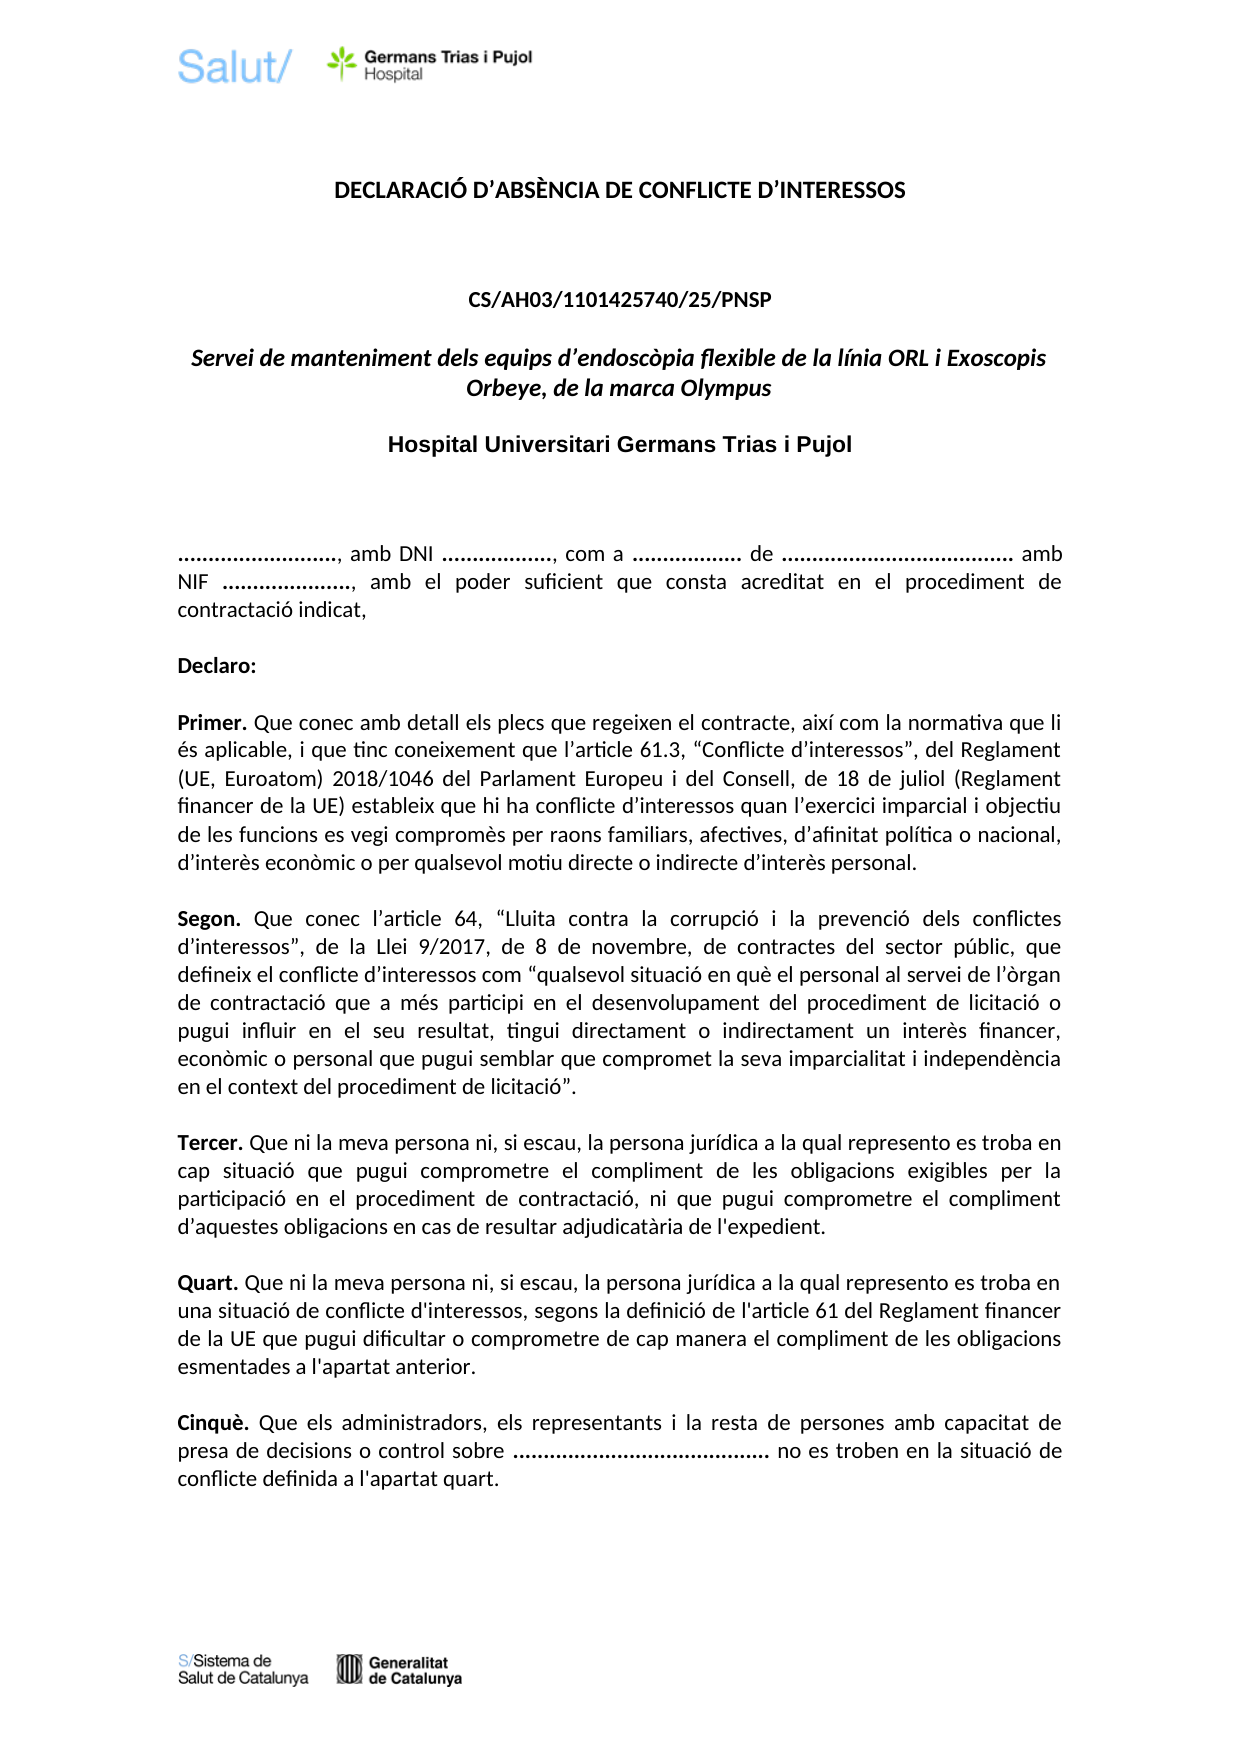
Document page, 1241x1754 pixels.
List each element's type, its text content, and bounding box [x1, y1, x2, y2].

text Declaro: [177, 652, 1063, 679]
text Cinquè. Que els administradors, els representants i la resta de persones amb capacitat de presa de decisions o control sobre .......................................... no es troben en la situació de conflicte definida a l'apartat quart. [177, 1408, 1063, 1492]
text Segon. Que conec l’article 64, “Lluita contra la corrupció i la prevenció dels conflictes d’interessos”, de la Llei 9/2017, de 8 de novembre, de contractes del sector públic, que defineix el conflicte d’interessos com “qualsevol situació en què el personal al servei de l’òrgan de contractació que a més participi en el desenvolupament del procediment de licitació o pugui influir en el seu resultat, tingui directament o indirectament un interès financer, econòmic o personal que pugui semblar que compromet la seva imparcialitat i independència en el context del procediment de licitació”. [177, 904, 1063, 1100]
text Tercer. Que ni la meva persona ni, si escau, la persona jurídica a la qual represento es troba en cap situació que pugui comprometre el compliment de les obligacions exigibles per la participació en el procediment de contractació, ni que pugui comprometre el compliment d’aquestes obligacions en cas de resultar adjudicatària de l'expedient. [177, 1128, 1063, 1240]
text DECLARACIÓ D’ABSÈNCIA DE CONFLICTE D’INTERESSOS [177, 174, 1063, 204]
picture [177, 1654, 465, 1687]
text Servei de manteniment dels equips d’endoscòpia flexible de la línia ORL i Exoscopis Orbeye, de la marca Olympus [177, 342, 1063, 403]
text Quart. Que ni la meva persona ni, si escau, la persona jurídica a la qual represento es troba en una situació de conflicte d'interessos, segons la definició de l'article 61 del Reglament financer de la UE que pugui dificultar o comprometre de cap manera el compliment de les obligacions esmentades a l'apartat anterior. [177, 1268, 1063, 1380]
text Hospital Universitari Germans Trias i Pujol [177, 431, 1063, 457]
text Primer. Que conec amb detall els plecs que regeixen el contracte, així com la normativa que li és aplicable, i que tinc coneixement que l’article 61.3, “Conflicte d’interessos”, del Reglament (UE, Euroatom) 2018/1046 del Parlament Europeu i del Consell, de 18 de juliol (Reglament financer de la UE) estableix que hi ha conflicte d’interessos quan l’exercici imparcial i objectiu de les funcions es vegi compromès per raons familiars, afectives, d’afinitat política o nacional, d’interès econòmic o per qualsevol motiu directe o indirecte d’interès personal. [177, 708, 1063, 876]
text .........................., amb DNI .................., com a .................. de ...................................... amb NIF ....................., amb el poder suficient que consta acreditat en el procediment de contractació indicat, [177, 539, 1063, 623]
picture [177, 44, 535, 86]
text CS/AH03/1101425740/25/PNSP [177, 286, 1063, 314]
